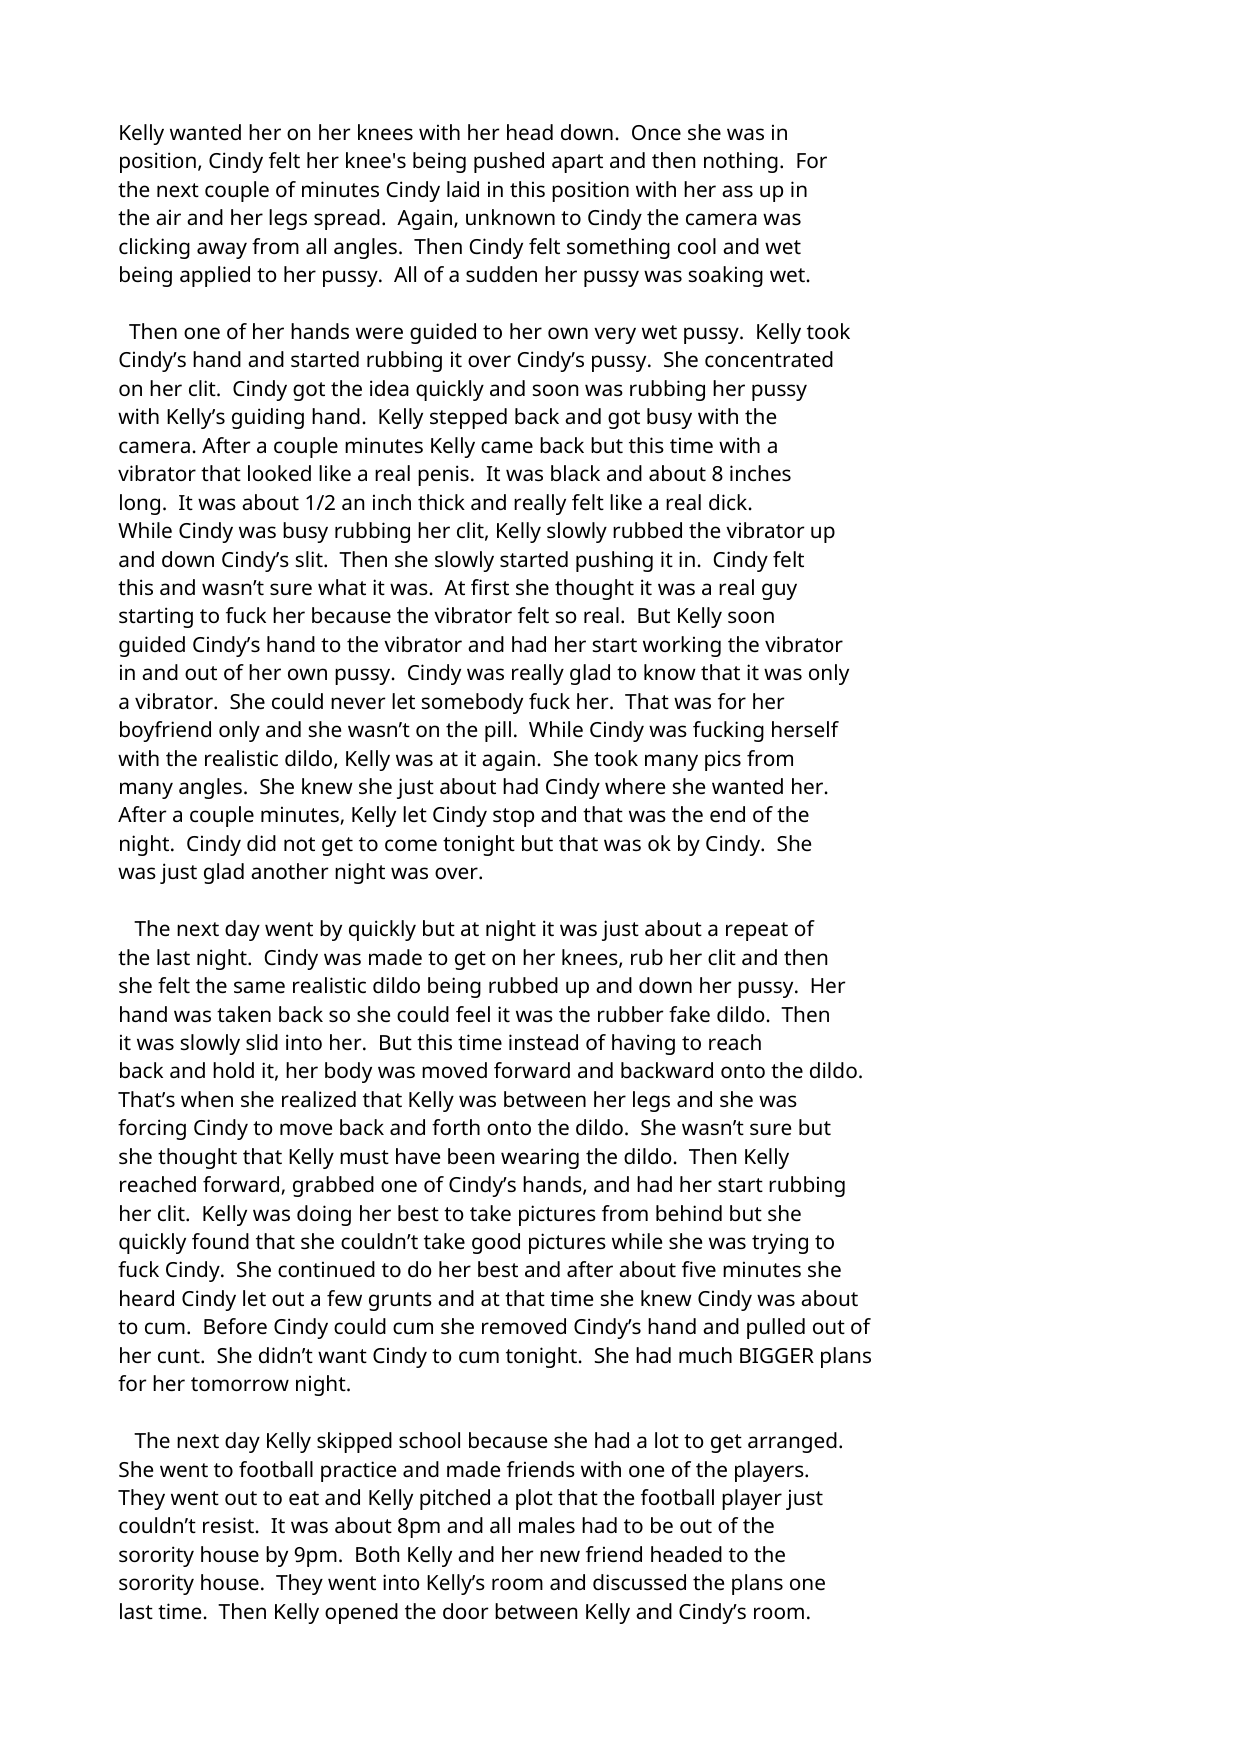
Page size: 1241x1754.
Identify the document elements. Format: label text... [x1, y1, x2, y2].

text couldn’t resist. It was about 8pm and all males had to be out of the [118, 1512, 1122, 1540]
text Cindy’s hand and started rubbing it over Cindy’s pussy. She concentrated [118, 346, 1122, 374]
text many angles. She knew she just about had Cindy where she wanted her. [118, 772, 1122, 801]
text The next day went by quickly but at night it was just about a repeat of [118, 914, 1122, 943]
text last time. Then Kelly opened the door between Kelly and Cindy’s room. [118, 1597, 1122, 1625]
text She went to football practice and made friends with one of the players. [118, 1455, 1122, 1483]
text she thought that Kelly must have been wearing the dildo. Then Kelly [118, 1142, 1122, 1170]
text to cum. Before Cindy could cum she removed Cindy’s hand and pulled out of [118, 1312, 1122, 1341]
text on her clit. Cindy got the idea quickly and soon was rubbing her pussy [118, 374, 1122, 402]
text this and wasn’t sure what it was. At first she thought it was a real guy [118, 573, 1122, 602]
text her clit. Kelly was doing her best to take pictures from behind but she [118, 1199, 1122, 1227]
text with Kelly’s guiding hand. Kelly stepped back and got busy with the [118, 402, 1122, 431]
text the air and her legs spread. Again, unknown to Cindy the camera was [118, 203, 1122, 232]
text starting to fuck her because the vibrator felt so real. But Kelly soon [118, 602, 1122, 630]
text quickly found that she couldn’t take good pictures while she was trying to [118, 1227, 1122, 1256]
text sorority house by 9pm. Both Kelly and her new friend headed to the [118, 1540, 1122, 1568]
text with the realistic dildo, Kelly was at it again. She took many pics from [118, 744, 1122, 772]
text and down Cindy’s slit. Then she slowly started pushing it in. Cindy felt [118, 545, 1122, 573]
text boyfriend only and she wasn’t on the pill. While Cindy was fucking herself [118, 715, 1122, 744]
text for her tomorrow night. [118, 1369, 1122, 1398]
text it was slowly slid into her. But this time instead of having to reach [118, 1028, 1122, 1057]
text After a couple minutes, Kelly let Cindy stop and that was the end of the [118, 801, 1122, 829]
text sorority house. They went into Kelly’s room and discussed the plans one [118, 1568, 1122, 1597]
text was just glad another night was over. [118, 857, 1122, 886]
text Then one of her hands were guided to her own very wet pussy. Kelly took [118, 317, 1122, 346]
text a vibrator. She could never let somebody fuck her. That was for her [118, 687, 1122, 715]
text That’s when she realized that Kelly was between her legs and she was [118, 1085, 1122, 1113]
text long. It was about 1/2 an inch thick and really felt like a real dick. [118, 488, 1122, 516]
text being applied to her pussy. All of a sudden her pussy was soaking wet. [118, 260, 1122, 289]
text vibrator that looked like a real penis. It was black and about 8 inches [118, 459, 1122, 488]
text heard Cindy let out a few grunts and at that time she knew Cindy was about [118, 1284, 1122, 1312]
text she felt the same realistic dildo being rubbed up and down her pussy. Her [118, 971, 1122, 1000]
text hand was taken back so she could feel it was the rubber fake dildo. Then [118, 1000, 1122, 1028]
text clicking away from all angles. Then Cindy felt something cool and wet [118, 232, 1122, 260]
text back and hold it, her body was moved forward and backward onto the dildo. [118, 1057, 1122, 1085]
text They went out to eat and Kelly pitched a plot that the football player just [118, 1483, 1122, 1512]
text fuck Cindy. She continued to do her best and after about five minutes she [118, 1256, 1122, 1284]
text While Cindy was busy rubbing her clit, Kelly slowly rubbed the vibrator up [118, 516, 1122, 545]
text guided Cindy’s hand to the vibrator and had her start working the vibrator [118, 630, 1122, 658]
text in and out of her own pussy. Cindy was really glad to know that it was only [118, 658, 1122, 687]
text camera. After a couple minutes Kelly came back but this time with a [118, 431, 1122, 459]
text position, Cindy felt her knee's being pushed apart and then nothing. For [118, 147, 1122, 175]
text the last night. Cindy was made to get on her knees, rub her clit and then [118, 943, 1122, 971]
text Kelly wanted her on her knees with her head down. Once she was in [118, 118, 1122, 147]
text the next couple of minutes Cindy laid in this position with her ass up in [118, 175, 1122, 203]
text her cunt. She didn’t want Cindy to cum tonight. She had much BIGGER plans [118, 1341, 1122, 1369]
text night. Cindy did not get to come tonight but that was ok by Cindy. She [118, 829, 1122, 857]
text reached forward, grabbed one of Cindy’s hands, and had her start rubbing [118, 1170, 1122, 1199]
text forcing Cindy to move back and forth onto the dildo. She wasn’t sure but [118, 1113, 1122, 1142]
text The next day Kelly skipped school because she had a lot to get arranged. [118, 1426, 1122, 1455]
